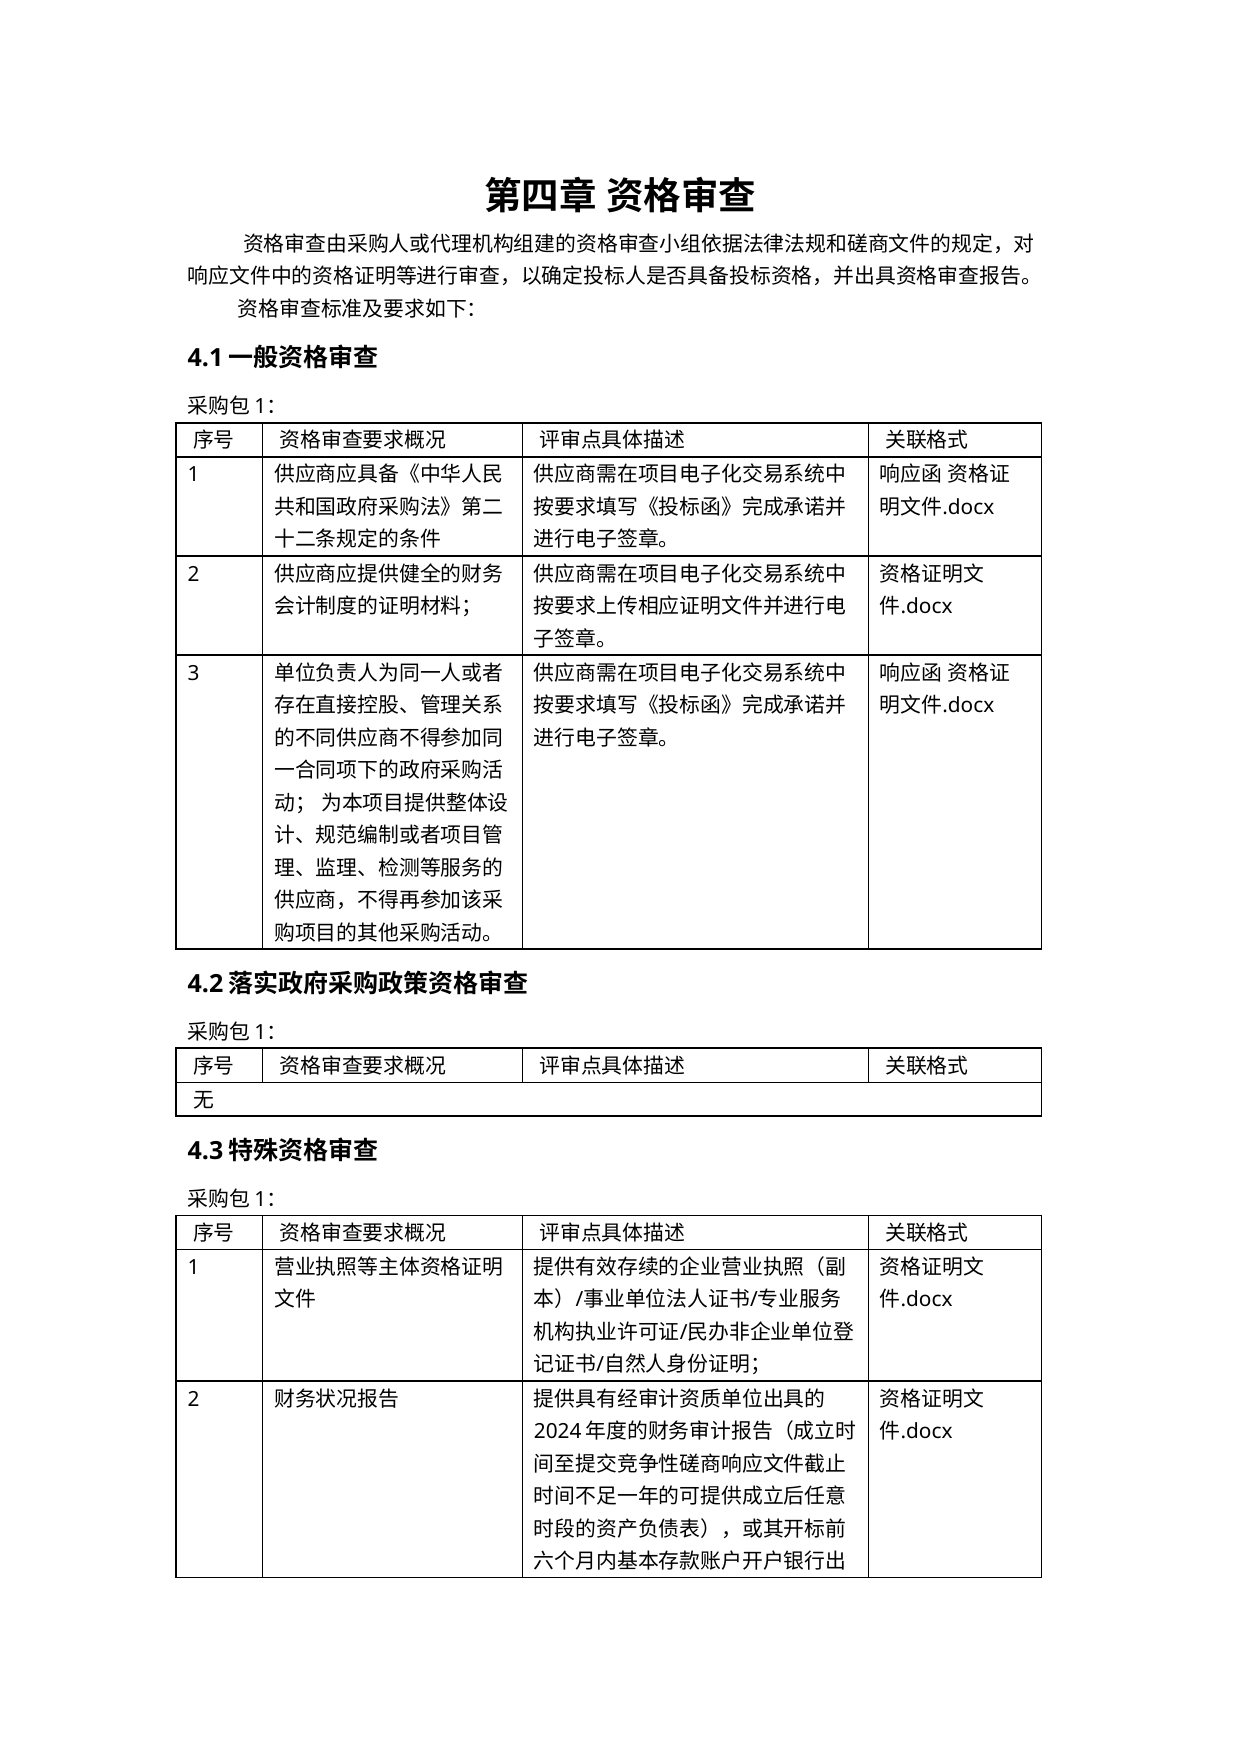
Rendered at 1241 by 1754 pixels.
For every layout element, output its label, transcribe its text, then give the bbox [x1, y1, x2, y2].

table_header 资格审查要求概况 [263, 424, 522, 456]
table_header 评审点具体描述 [523, 1216, 868, 1248]
text 采购包1： [187, 1182, 1053, 1214]
table_cell 提供有效存续的企业营业执照（副本）/事业单位法人证书/专业服务机构执业许可证/民办非企业单位登记证书/自然人身份证明； [523, 1250, 868, 1380]
table_header 关联格式 [869, 1216, 1041, 1248]
table_cell 营业执照等主体资格证明文件 [263, 1250, 522, 1380]
table_header 资格审查要求概况 [263, 1216, 522, 1248]
text 4.2落实政府采购政策资格审查 [187, 950, 1053, 1015]
table_cell 1 [177, 1250, 262, 1380]
table_cell 资格证明文件.docx [869, 1250, 1041, 1380]
table_header 序号 [177, 1216, 262, 1248]
table_cell 1 [177, 458, 262, 555]
table_cell 资格证明文件.docx [869, 1382, 1041, 1577]
table_cell 财务状况报告 [263, 1382, 522, 1577]
table_header 序号 [177, 1049, 262, 1081]
table_header 关联格式 [869, 424, 1041, 456]
table_cell 单位负责人为同一人或者存在直接控股、管理关系的不同供应商不得参加同一合同项下的政府采购活动； 为本项目提供整体设计、规范编制或者项目管理、监理、检测等服务的供应商，不得再参加该采购项目的其他采购活动。 [263, 656, 522, 948]
text 采购包1： [187, 389, 1053, 422]
table_cell 2 [177, 557, 262, 654]
table_cell 供应商应具备《中华人民共和国政府采购法》第二十二条规定的条件 [263, 458, 522, 555]
table_cell 资格证明文件.docx [869, 557, 1041, 654]
table_header 评审点具体描述 [523, 1049, 868, 1081]
table_cell 2 [177, 1382, 262, 1577]
text 采购包1： [187, 1015, 1053, 1047]
text 资格审查由采购人或代理机构组建的资格审查小组依据法律法规和磋商文件的规定，对响应文件中的资格证明等进行审查，以确定投标人是否具备投标资格，并出具资格审查报告。 [187, 227, 1053, 292]
table_header 关联格式 [869, 1049, 1041, 1081]
table_header 评审点具体描述 [523, 424, 868, 456]
table_cell 响应函 资格证明文件.docx [869, 656, 1041, 948]
text 4.1一般资格审查 [187, 324, 1053, 389]
table_cell 供应商应提供健全的财务会计制度的证明材料； [263, 557, 522, 654]
table_cell 响应函 资格证明文件.docx [869, 458, 1041, 555]
table_header 序号 [177, 424, 262, 456]
table_cell 供应商需在项目电子化交易系统中按要求上传相应证明文件并进行电子签章。 [523, 557, 868, 654]
text 资格审查标准及要求如下： [187, 292, 1053, 324]
table_cell 无 [177, 1083, 1041, 1115]
table_cell 3 [177, 656, 262, 948]
table_cell 供应商需在项目电子化交易系统中按要求填写《投标函》完成承诺并进行电子签章。 [523, 458, 868, 555]
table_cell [523, 1382, 868, 1577]
table_header 资格审查要求概况 [263, 1049, 522, 1081]
text 4.3特殊资格审查 [187, 1117, 1053, 1182]
table_cell 供应商需在项目电子化交易系统中按要求填写《投标函》完成承诺并进行电子签章。 [523, 656, 868, 948]
text 第四章 资格审查 [187, 162, 1053, 227]
